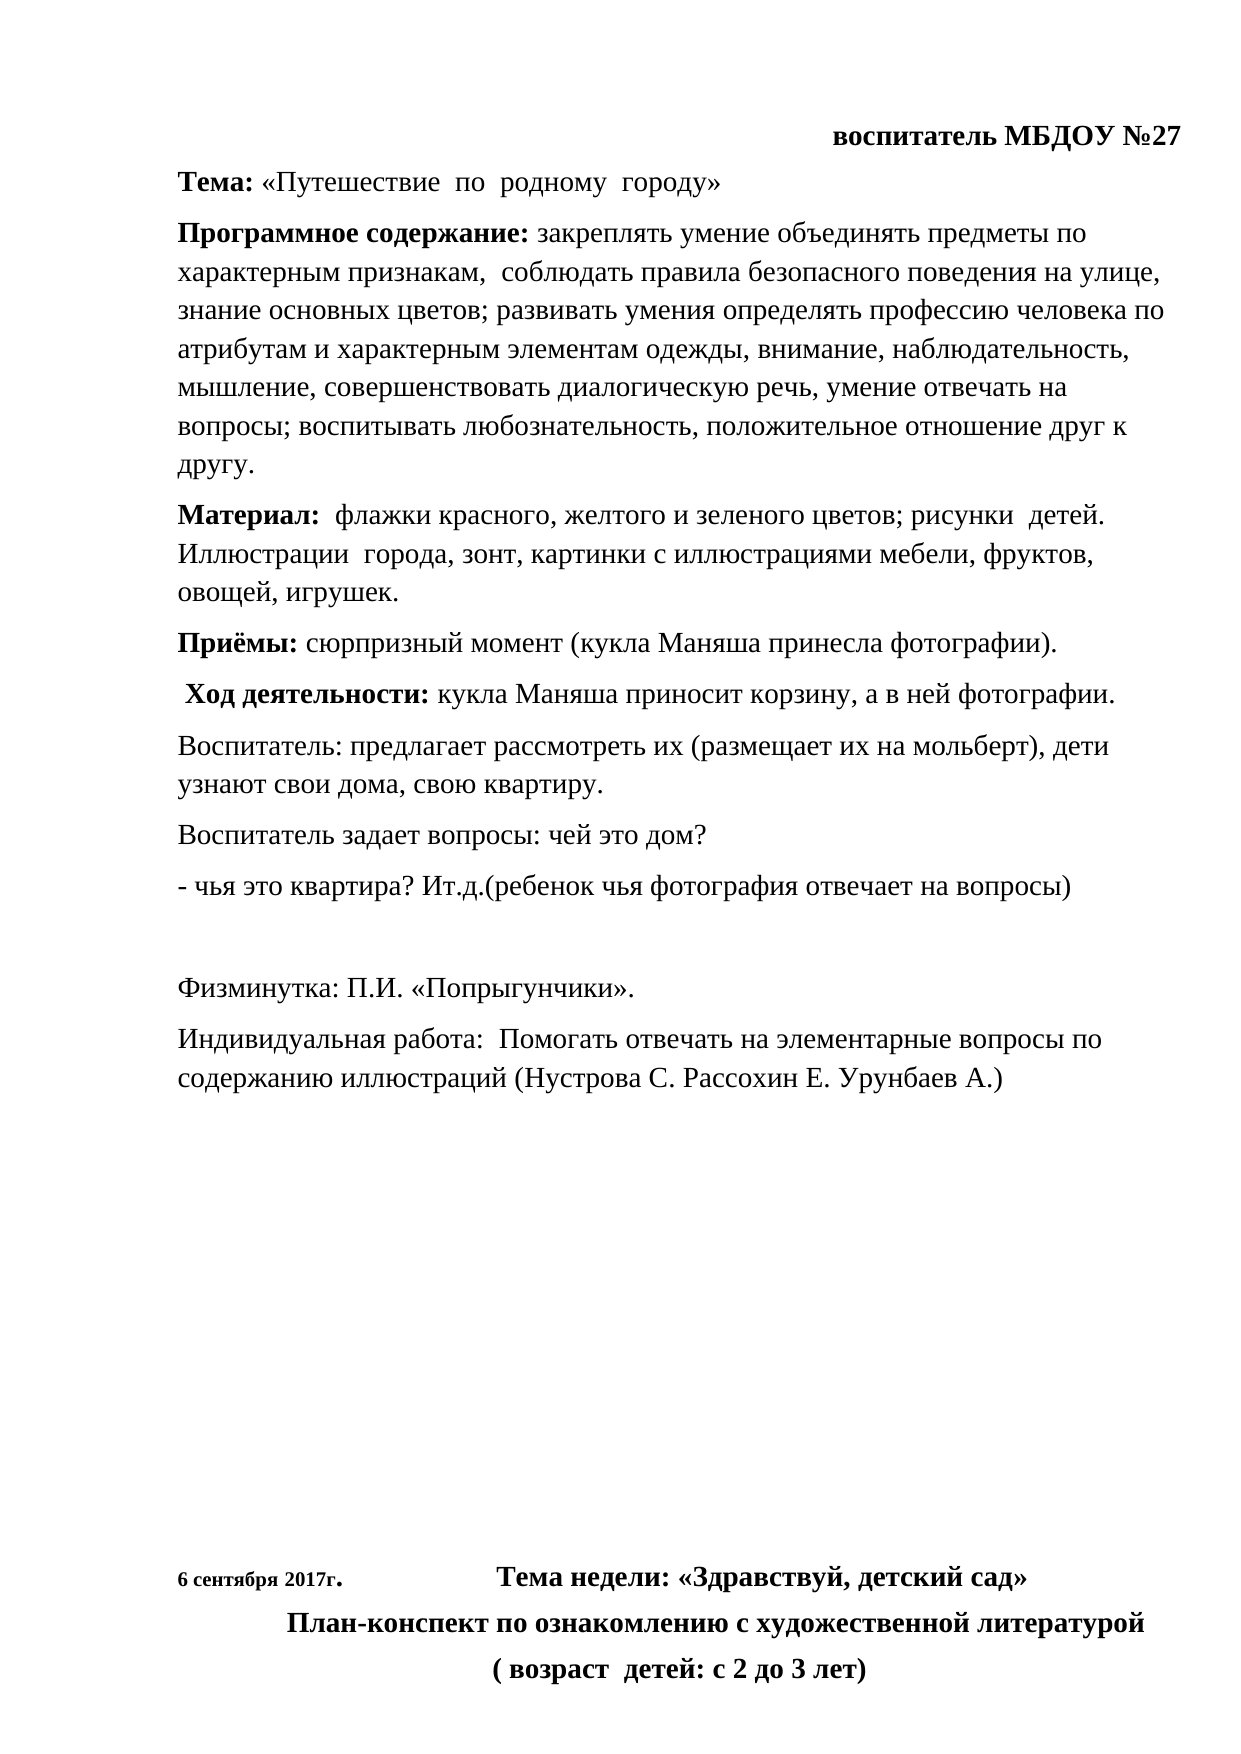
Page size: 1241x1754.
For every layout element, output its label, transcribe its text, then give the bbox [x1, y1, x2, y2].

text Ход деятельности: кукла Маняша приносит корзину, а в ней фотографии. [177, 677, 1181, 710]
text Приёмы: сюрпризный момент (кукла Маняша принесла фотографии). [177, 626, 1181, 659]
text Воспитатель задает вопросы: чей это дом? [177, 817, 1181, 851]
text Индивидуальная работа: Помогать отвечать на элементарные вопросы по содержанию иллюстраций (Нустрова С. Рассохин Е. Урунбаев А.) [177, 1021, 1181, 1093]
text ( возраст детей: с 2 до 3 лет) [177, 1652, 1181, 1685]
text Воспитатель: предлагает рассмотреть их (размещает их на мольберт), дети узнают свои дома, свою квартиру. [177, 728, 1181, 800]
text 6 сентября 2017г. Тема недели: «Здравствуй, детский сад» [177, 1559, 1181, 1593]
text Тема: «Путешествие по родному городу» [177, 164, 1181, 198]
text Программное содержание: закреплять умение объединять предметы по характерным признакам, соблюдать правила безопасного поведения на улице, знание основных цветов; развивать умения определять профессию человека по атрибутам и характерным элементам одежды, внимание, наблюдательность, мышление, совершенствовать диалогическую речь, умение отвечать на вопросы; воспитывать любознательность, положительное отношение друг к другу. [177, 215, 1181, 480]
text Материал: флажки красного, желтого и зеленого цветов; рисунки детей. Иллюстрации города, зонт, картинки с иллюстрациями мебели, фруктов, овощей, игрушек. [177, 497, 1181, 608]
text воспитатель МБДОУ №27 [177, 118, 1181, 152]
text Физминутка: П.И. «Попрыгунчики». [177, 970, 1181, 1004]
text План-конспект по ознакомлению с художественной литературой [177, 1606, 1181, 1639]
text - чья это квартира? Ит.д.(ребенок чья фотография отвечает на вопросы) [177, 868, 1181, 902]
